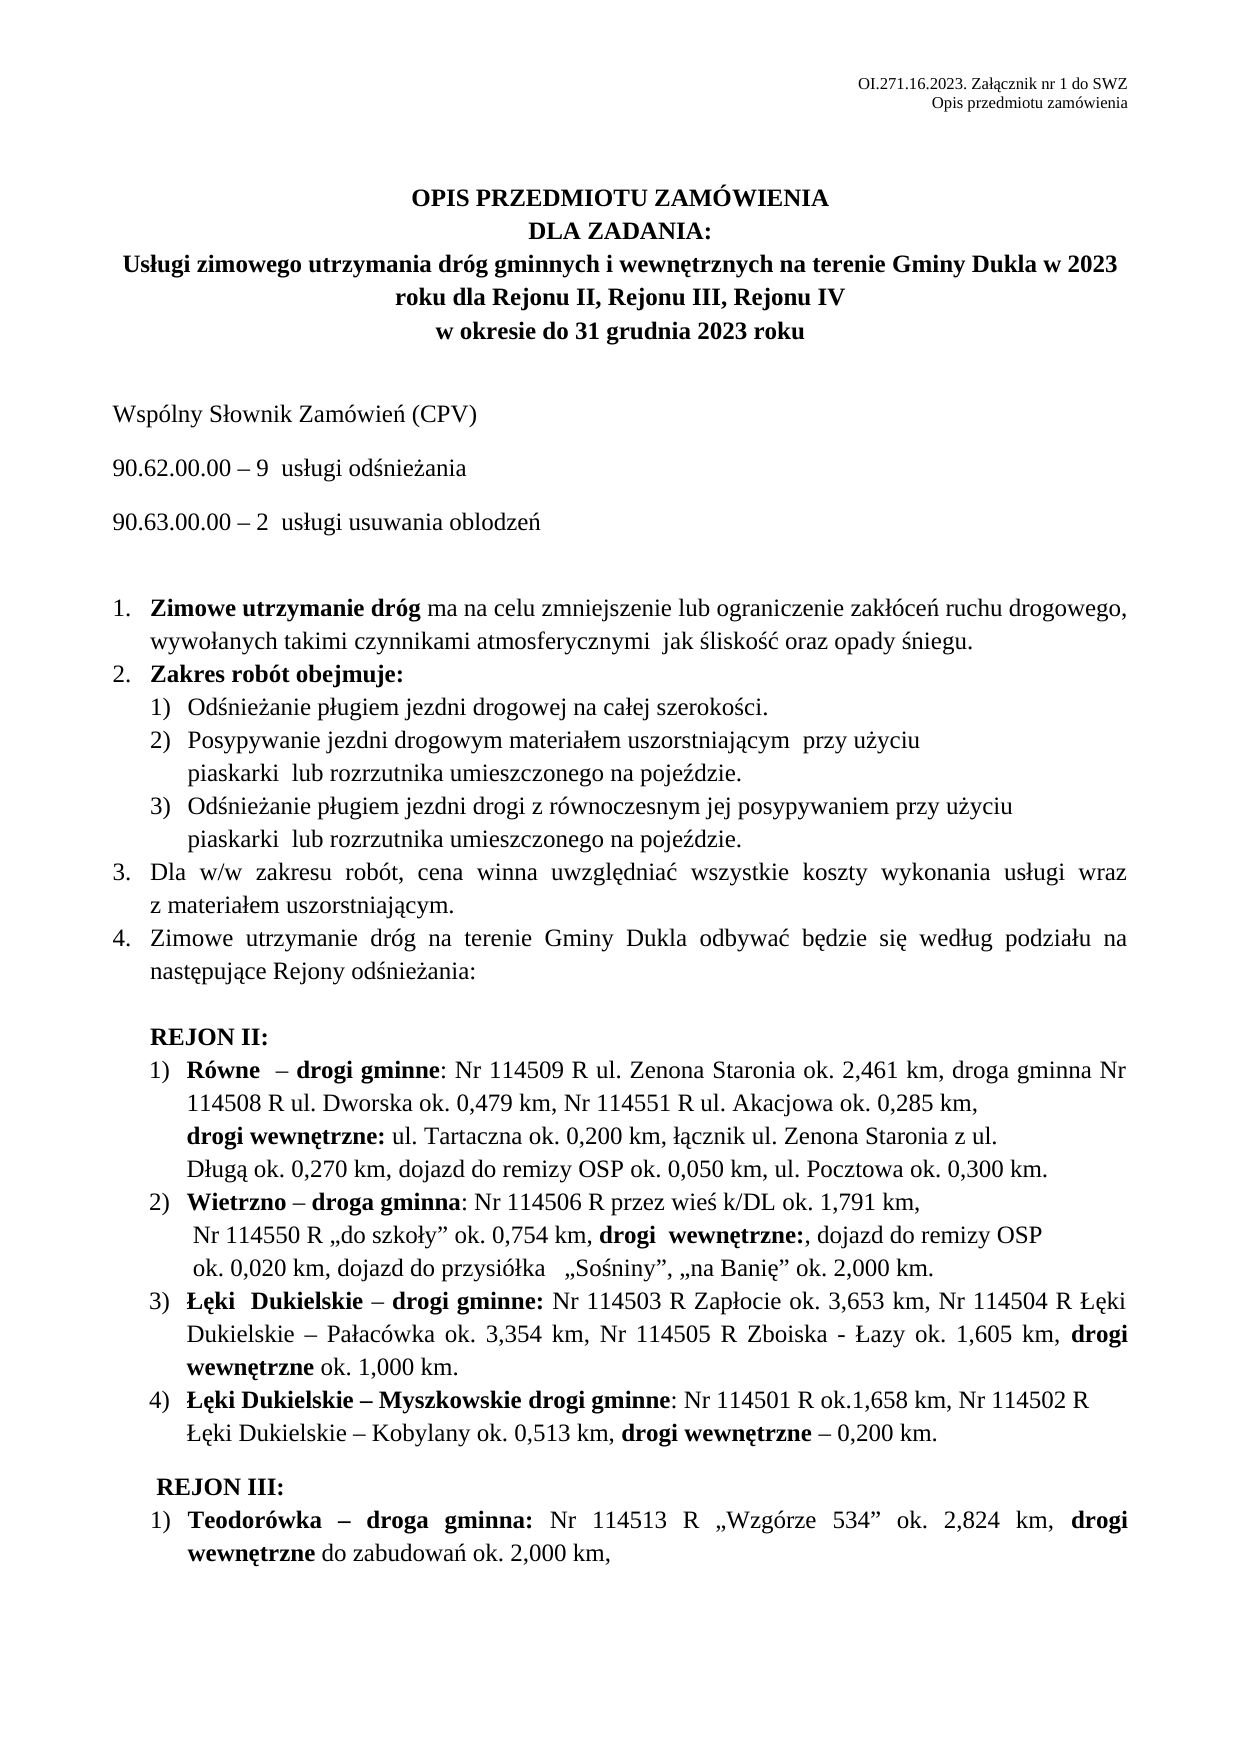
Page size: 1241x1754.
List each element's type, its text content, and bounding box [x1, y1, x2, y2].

text Usługi zimowego utrzymania dróg gminnych i wewnętrznych na terenie Gminy Dukla w 2023 roku dla Rejonu II, Rejonu III, Rejonu IV [112, 249, 1128, 311]
list Teodorówka – droga gminna: Nr 114513 R „Wzgórze 534” ok. 2,824 km, drogi wewnętrzne do zabudowań ok. 2,000 km, [150, 1505, 1128, 1567]
text 90.63.00.00 – 2 usługi usuwania oblodzeń [112, 507, 1128, 535]
text REJON III: [112, 1472, 1128, 1501]
list Zimowe utrzymanie dróg na terenie Gminy Dukla odbywać będzie się według podziału na następujące Rejony odśnieżania: [112, 923, 1128, 985]
text OPIS PRZEDMIOTU ZAMÓWIENIA [112, 183, 1128, 212]
text 90.62.00.00 – 9 usługi odśnieżania [112, 453, 1128, 481]
list Zimowe utrzymanie dróg ma na celu zmniejszenie lub ograniczenie zakłóceń ruchu drogowego, wywołanych takimi czynnikami atmosferycznymi jak śliskość oraz opady śniegu. [112, 593, 1128, 654]
list Wietrzno – droga gminna: Nr 114506 R przez wieś k/DL ok. 1,791 km, [149, 1187, 1128, 1216]
text DLA ZADANIA: [112, 216, 1128, 245]
list Nr 114550 R „do szkoły” ok. 0,754 km, drogi wewnętrzne:, dojazd do remizy OSP [149, 1220, 1128, 1249]
list Odśnieżanie pługiem jezdni drogi z równoczesnym jej posypywaniem przy użyciu [150, 791, 1128, 819]
list Łęki Dukielskie – Myszkowskie drogi gminne: Nr 114501 R ok.1,658 km, Nr 114502 R Łęki Dukielskie – Kobylany ok. 0,513 km, drogi wewnętrzne – 0,200 km. [149, 1385, 1128, 1447]
list Równe – drogi gminne: Nr 114509 R ul. Zenona Staronia ok. 2,461 km, droga gminna Nr 114508 R ul. Dworska ok. 0,479 km, Nr 114551 R ul. Akacjowa ok. 0,285 km, [149, 1055, 1128, 1117]
text REJON II: [112, 1022, 1128, 1051]
list drogi wewnętrzne: ul. Tartaczna ok. 0,200 km, łącznik ul. Zenona Staronia z ul. [149, 1121, 1128, 1150]
list Odśnieżanie pługiem jezdni drogowej na całej szerokości. [150, 692, 1128, 721]
text piaskarki lub rozrzutnika umieszczonego na pojeździe. [112, 758, 1128, 787]
list ok. 0,020 km, dojazd do przysiółka „Sośniny”, „na Banię” ok. 2,000 km. [149, 1253, 1128, 1282]
text w okresie do 31 grudnia 2023 roku [112, 316, 1128, 345]
list Posypywanie jezdni drogowym materiałem uszorstniającym przy użyciu [150, 725, 1128, 753]
text Wspólny Słownik Zamówień (CPV) [112, 399, 1128, 428]
list Łęki Dukielskie – drogi gminne: Nr 114503 R Zapłocie ok. 3,653 km, Nr 114504 R Łęki Dukielskie – Pałacówka ok. 3,354 km, Nr 114505 R Zboiska - Łazy ok. 1,605 km, drogi wewnętrzne ok. 1,000 km. [149, 1286, 1128, 1381]
list Zakres robót obejmuje: [112, 659, 1128, 687]
text piaskarki lub rozrzutnika umieszczonego na pojeździe. [112, 824, 1128, 853]
list Dla w/w zakresu robót, cena winna uwzględniać wszystkie koszty wykonania usługi wraz z materiałem uszorstniającym. [112, 857, 1128, 919]
list Długą ok. 0,270 km, dojazd do remizy OSP ok. 0,050 km, ul. Pocztowa ok. 0,300 km. [149, 1154, 1128, 1183]
